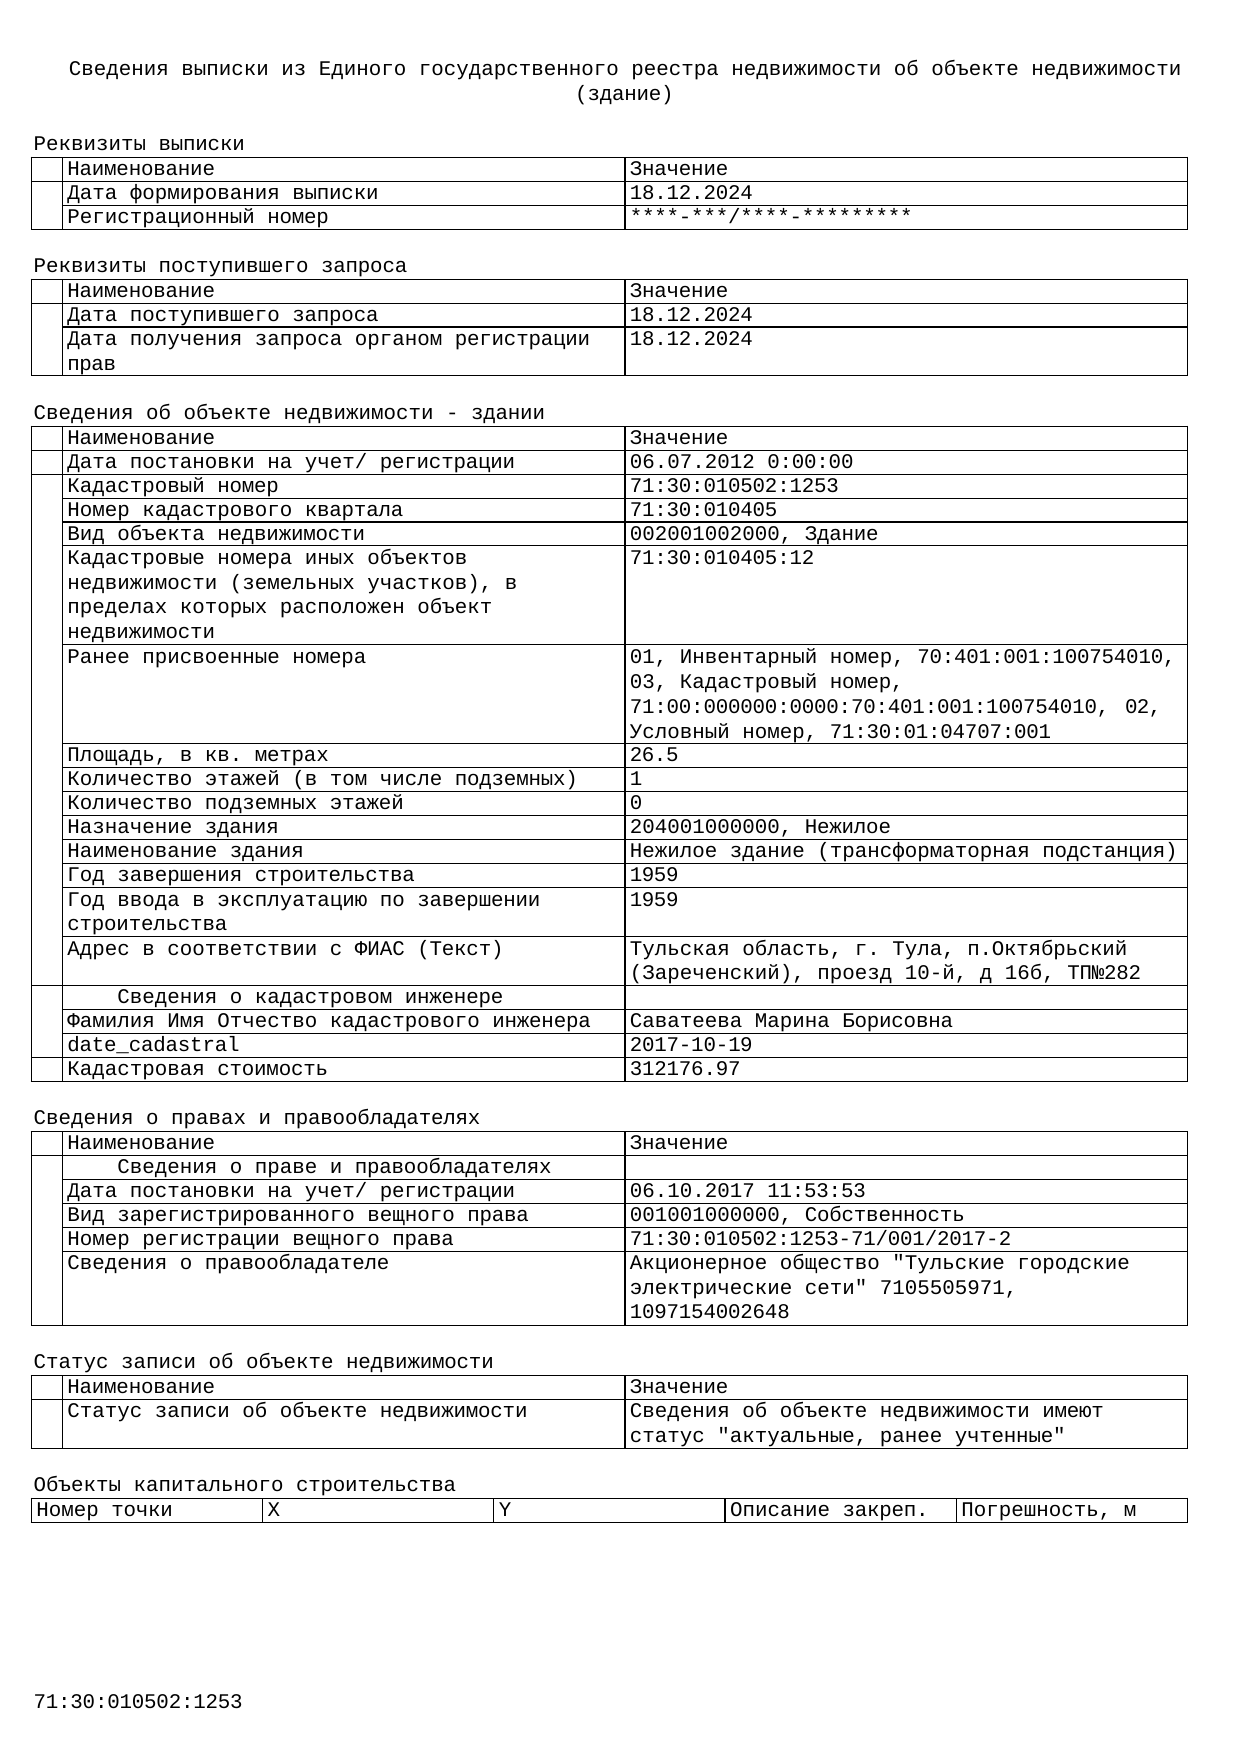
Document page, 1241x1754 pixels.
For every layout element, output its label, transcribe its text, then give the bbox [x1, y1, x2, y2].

table_cell [32, 475, 62, 985]
text 71:30:010502:1253 [33, 1691, 1196, 1714]
table_header Значение [626, 1376, 1187, 1399]
table_cell Дата постановки на учет/ регистрации [63, 451, 624, 473]
table_cell Вид объекта недвижимости [63, 523, 624, 545]
table_cell 26.5 [626, 744, 1187, 767]
table_header Погрешность, м [957, 1499, 1187, 1522]
table_header [32, 280, 62, 302]
table_cell 002001002000, Здание [626, 523, 1187, 545]
text Объекты капитального строительства [33, 1474, 1196, 1498]
table_cell Количество этажей (в том числе подземных) [63, 768, 624, 791]
table_header [32, 427, 62, 449]
table_cell 18.12.2024 [626, 304, 1187, 326]
text Реквизиты выписки [33, 133, 1196, 157]
table_cell Дата постановки на учет/ регистрации [63, 1180, 624, 1203]
table_header [32, 1132, 62, 1155]
table_cell [32, 1156, 62, 1324]
table_cell 1959 [626, 864, 1187, 887]
table_cell Номер регистрации вещного права [63, 1228, 624, 1251]
table_cell Сведения о кадастровом инженере [63, 986, 624, 1009]
table_cell [32, 986, 62, 1057]
table_cell Дата формирования выписки [63, 182, 624, 204]
table_header Описание закреп. [726, 1499, 956, 1522]
table_cell 71:30:010502:1253-71/001/2017-2 [626, 1228, 1187, 1251]
text Сведения о правах и правообладателях [33, 1107, 1196, 1131]
table_cell Саватеева Марина Борисовна [626, 1010, 1187, 1033]
table_cell [626, 1156, 1187, 1179]
table_cell 06.10.2017 11:53:53 [626, 1180, 1187, 1203]
text Сведения выписки из Единого государственного реестра недвижимости об объекте недвижимости (здание) [69, 58, 1182, 107]
table_cell 71:30:010502:1253 [626, 475, 1187, 497]
table_cell Ранее присвоенные номера [63, 645, 624, 743]
table_cell 204001000000, Нежилое [626, 816, 1187, 839]
table_header Наименование [63, 427, 624, 449]
text Сведения об объекте недвижимости - здании [33, 402, 1196, 426]
table_cell [32, 1058, 62, 1081]
table_header [32, 1376, 62, 1399]
table_cell Номер кадастрового квартала [63, 499, 624, 521]
table_cell Дата получения запроса органом регистрации прав [63, 328, 624, 375]
table_cell Регистрационный номер [63, 206, 624, 228]
table_header Наименование [63, 280, 624, 302]
table_cell Наименование здания [63, 840, 624, 863]
table_cell Адрес в соответствии с ФИАС (Текст) [63, 937, 624, 985]
table_cell 01, Инвентарный номер, 70:401:001:100754010, 03, Кадастровый номер, 71:00:000000:0000:70:401:001:100754010, 02, Условный номер, 71:30:01:04707:001 [626, 645, 1187, 743]
table_cell Нежилое здание (трансформаторная подстанция) [626, 840, 1187, 863]
table_cell Статус записи об объекте недвижимости [63, 1400, 624, 1448]
table_cell Год ввода в эксплуатацию по завершении строительства [63, 888, 624, 936]
table_cell [32, 182, 62, 228]
table_header Y [494, 1499, 724, 1522]
table_cell Назначение здания [63, 816, 624, 839]
table_cell 312176.97 [626, 1058, 1187, 1081]
table_header Наименование [63, 158, 624, 181]
table_cell Фамилия Имя Отчество кадастрового инженера [63, 1010, 624, 1033]
table_header Значение [626, 158, 1187, 181]
table_cell ****-***/****-********* [626, 206, 1187, 228]
table_cell Количество подземных этажей [63, 792, 624, 815]
table_cell [626, 986, 1187, 1009]
table_cell 001001000000, Собственность [626, 1204, 1187, 1227]
table_header Значение [626, 280, 1187, 302]
table_cell Акционерное общество "Тульские городские электрические сети" 7105505971, 1097154002648 [626, 1252, 1187, 1324]
table_cell Тульская область, г. Тула, п.Октябрьский (Зареченский), проезд 10-й, д 16б, ТП№282 [626, 937, 1187, 985]
table_cell Дата поступившего запроса [63, 304, 624, 326]
text Реквизиты поступившего запроса [33, 255, 1196, 278]
table_cell Площадь, в кв. метрах [63, 744, 624, 767]
table_cell date_cadastral [63, 1034, 624, 1057]
table_cell 0 [626, 792, 1187, 815]
table_cell 1 [626, 768, 1187, 791]
table_cell 18.12.2024 [626, 328, 1187, 375]
table_cell Сведения об объекте недвижимости имеют статус "актуальные, ранее учтенные" [626, 1400, 1187, 1448]
table_header Наименование [63, 1376, 624, 1399]
table_cell 06.07.2012 0:00:00 [626, 451, 1187, 473]
table_cell 71:30:010405 [626, 499, 1187, 521]
table_header Значение [626, 1132, 1187, 1155]
table_cell 2017-10-19 [626, 1034, 1187, 1057]
table_cell Кадастровые номера иных объектов недвижимости (земельных участков), в пределах которых расположен объект недвижимости [63, 546, 624, 644]
table_cell 1959 [626, 888, 1187, 936]
table_header Значение [626, 427, 1187, 449]
text Статус записи об объекте недвижимости [33, 1351, 1196, 1375]
table_cell Сведения о правообладателе [63, 1252, 624, 1324]
table_cell Вид зарегистрированного вещного права [63, 1204, 624, 1227]
table_cell 18.12.2024 [626, 182, 1187, 204]
table_header X [263, 1499, 493, 1522]
table_header [32, 158, 62, 181]
table_header Наименование [63, 1132, 624, 1155]
table_cell Кадастровая стоимость [63, 1058, 624, 1081]
table_cell [32, 304, 62, 375]
table_cell Кадастровый номер [63, 475, 624, 497]
table_header Номер точки [32, 1499, 262, 1522]
table_cell 71:30:010405:12 [626, 546, 1187, 644]
table_cell Год завершения строительства [63, 864, 624, 887]
table_cell [32, 451, 62, 473]
table_cell [32, 1400, 62, 1448]
table_cell Сведения о праве и правообладателях [63, 1156, 624, 1179]
